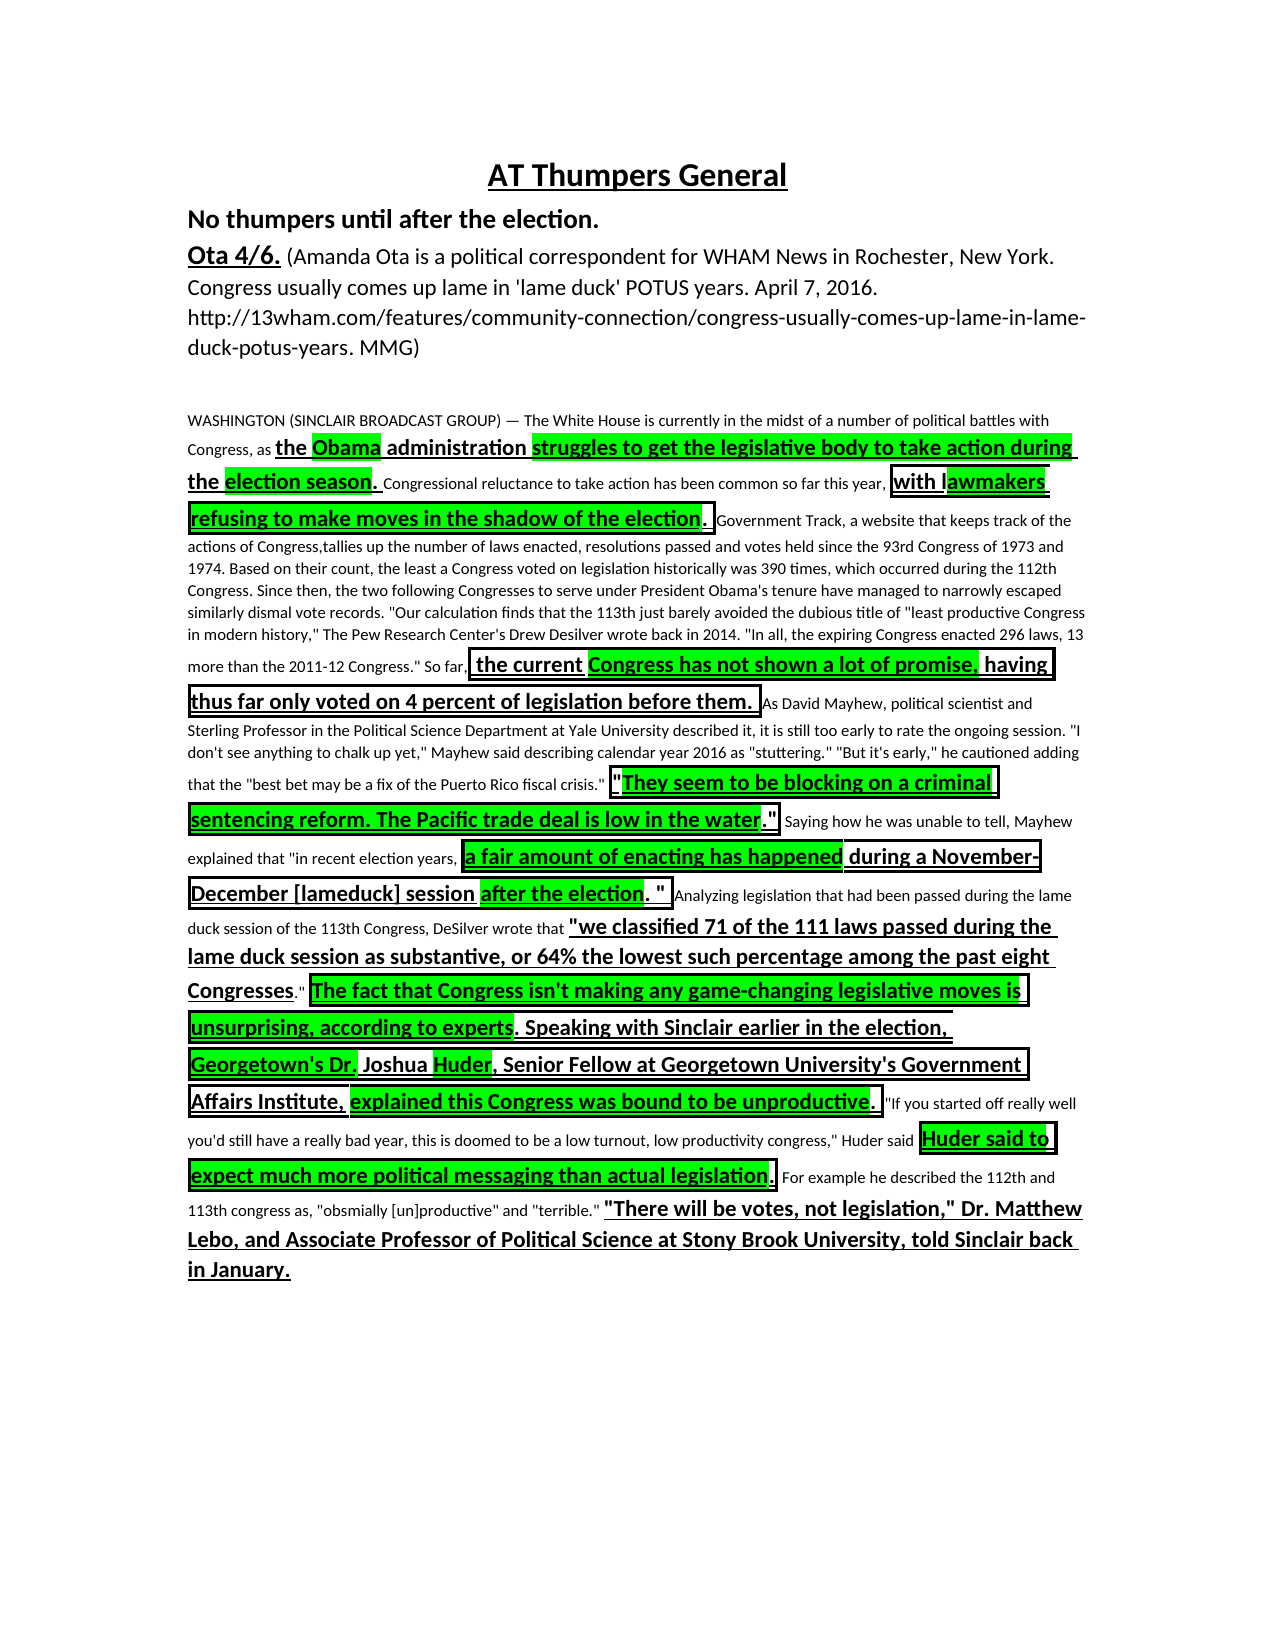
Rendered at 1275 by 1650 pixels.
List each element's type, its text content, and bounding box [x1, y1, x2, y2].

subtitle No thumpers until after the election. [187, 202, 1087, 235]
text Ota 4/6. (Amanda Ota is a political correspondent for WHAM News in Rochester, New York. Congress usually comes up lame in 'lame duck' POTUS years. April 7, 2016. http://13wham.com/features/community-connection/congress-usually-comes-up-lame-in-lame-duck-potus-years. MMG) [187, 238, 1087, 392]
text WASHINGTON (SINCLAIR BROADCAST GROUP) — The White House is currently in the midst of a number of political battles with Congress, as the Obama administration struggles to get the legislative body to take action during the election season. Congressional reluctance to take action has been common so far this year, with lawmakers refusing to make moves in the shadow of the election. Government Track, a website that keeps track of the actions of Congress,tallies up the number of laws enacted, resolutions passed and votes held since the 93rd Congress of 1973 and 1974. Based on their count, the least a Congress voted on legislation historically was 390 times, which occurred during the 112th Congress. Since then, the two following Congresses to serve under President Obama's tenure have managed to narrowly escaped similarly dismal vote records. "Our calculation finds that the 113th just barely avoided the dubious title of "least productive Congress in modern history," The Pew Research Center's Drew Desilver wrote back in 2014. "In all, the expiring Congress enacted 296 laws, 13 more than the 2011-12 Congress." So far, the current Congress has not shown a lot of promise, having thus far only voted on 4 percent of legislation before them. As David Mayhew, political scientist and Sterling Professor in the Political Science Department at Yale University described it, it is still too early to rate the ongoing session. "I don't see anything to chalk up yet," Mayhew said describing calendar year 2016 as "stuttering." "But it's early," he cautioned adding that the "best bet may be a fix of the Puerto Rico fiscal crisis." "They seem to be blocking on a criminal sentencing reform. The Pacific trade deal is low in the water." Saying how he was unable to tell, Mayhew explained that "in recent election years, a fair amount of enacting has happened during a November-December [lameduck] session after the election. " Analyzing legislation that had been passed during the lame duck session of the 113th Congress, DeSilver wrote that "we classified 71 of the 111 laws passed during the lame duck session as substantive, or 64% the lowest such percentage among the past eight Congresses." The fact that Congress isn't making any game-changing legislative moves is unsurprising, according to experts. Speaking with Sinclair earlier in the election, Georgetown's Dr. Joshua Huder, Senior Fellow at Georgetown University's Government Affairs Institute, explained this Congress was bound to be unproductive. "If you started off really well you'd still have a really bad year, this is doomed to be a low turnout, low productivity congress," Huder said Huder said to expect much more political messaging than actual legislation. For example he described the 112th and 113th congress as, "obsmially [un]productive" and "terrible." "There will be votes, not legislation," Dr. Matthew Lebo, and Associate Professor of Political Science at Stony Brook University, told Sinclair back in January. [187, 411, 1087, 1283]
subtitle AT Thumpers General [187, 154, 1087, 195]
